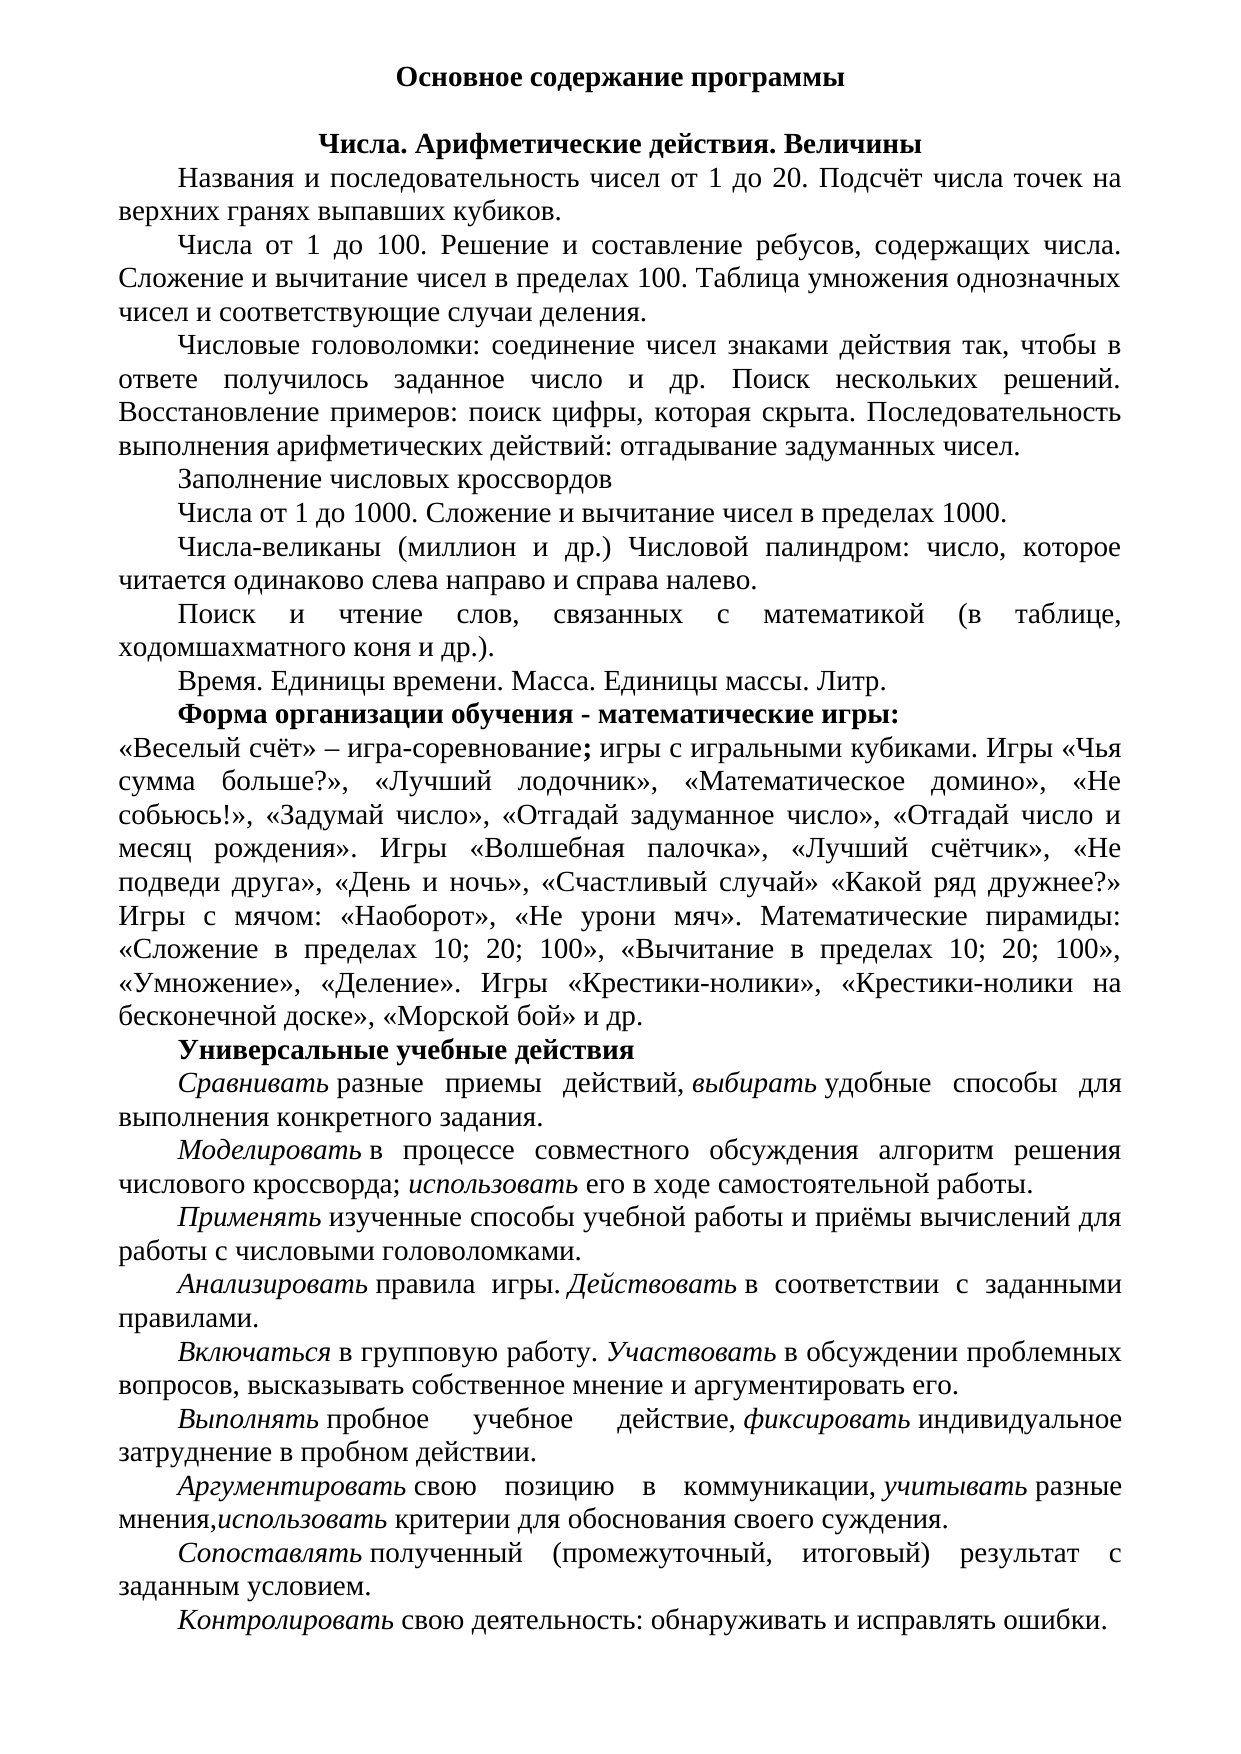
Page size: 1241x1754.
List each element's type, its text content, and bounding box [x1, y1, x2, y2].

text Форма организации обучения - математические игры: [118, 696, 1122, 730]
text Заполнение числовых кроссвордов [118, 462, 1122, 495]
text Анализировать правила игры. Действовать в соответствии с заданными правилами. [118, 1267, 1122, 1334]
text Основное содержание программы [118, 59, 1122, 93]
text Контролировать свою деятельность: обнаруживать и исправлять ошибки. [118, 1602, 1122, 1636]
text Сравнивать разные приемы действий, выбирать удобные способы для выполнения конкретного задания. [118, 1065, 1122, 1132]
text Включаться в групповую работу. Участвовать в обсуждении проблемных вопросов, высказывать собственное мнение и аргументировать его. [118, 1334, 1122, 1401]
text Применять изученные способы учебной работы и приёмы вычислений для работы с числовыми головоломками. [118, 1199, 1122, 1267]
text Числа от 1 до 1000. Сложение и вычитание чисел в пределах 1000. [118, 495, 1122, 529]
text Время. Единицы времени. Масса. Единицы массы. Литр. [118, 663, 1122, 696]
text Числовые головоломки: соединение чисел знаками действия так, чтобы в ответе получилось заданное число и др. Поиск нескольких решений. Восстановление примеров: поиск цифры, которая скрыта. Последовательность выполнения арифметических действий: отгадывание задуманных чисел. [118, 327, 1122, 462]
text Числа. Арифметические действия. Величины [118, 126, 1122, 160]
text Числа от 1 до 100. Решение и составление ребусов, содержащих числа. Сложение и вычитание чисел в пределах 100. Таблица умножения однозначных чисел и соответствующие случаи деления. [118, 227, 1122, 327]
text «Веселый счёт» – игра-соревнование; игры с игральными кубиками. Игры «Чья сумма больше?», «Лучший лодочник», «Математическое домино», «Не собьюсь!», «Задумай число», «Отгадай задуманное число», «Отгадай число и месяц рождения». Игры «Волшебная палочка», «Лучший счётчик», «Не подведи друга», «День и ночь», «Счастливый случай» «Какой ряд дружнее?» Игры с мячом: «Наоборот», «Не урони мяч». Математические пирамиды: «Сложение в пределах 10; 20; 100», «Вычитание в пределах 10; 20; 100», «Умножение», «Деление». Игры «Крестики-нолики», «Крестики-нолики на бесконечной доске», «Морской бой» и др. [118, 730, 1122, 1032]
text Названия и последовательность чисел от 1 до 20. Подсчёт числа точек на верхних гранях выпавших кубиков. [118, 160, 1122, 227]
text Числа-великаны (миллион и др.) Числовой палиндром: число, которое читается одинаково слева направо и справа налево. [118, 529, 1122, 596]
text Универсальные учебные действия [118, 1032, 1122, 1065]
text Поиск и чтение слов, связанных с математикой (в таблице, ходомшахматного коня и др.). [118, 596, 1122, 663]
text Выполнять пробное учебное действие, фиксировать индивидуальное затруднение в пробном действии. [118, 1401, 1122, 1468]
text Сопоставлять полученный (промежуточный, итоговый) результат с заданным условием. [118, 1535, 1122, 1602]
text Моделировать в процессе совместного обсуждения алгоритм решения числового кроссворда; использовать его в ходе самостоятельной работы. [118, 1132, 1122, 1199]
text Аргументировать свою позицию в коммуникации, учитывать разные мнения,использовать критерии для обоснования своего суждения. [118, 1468, 1122, 1535]
